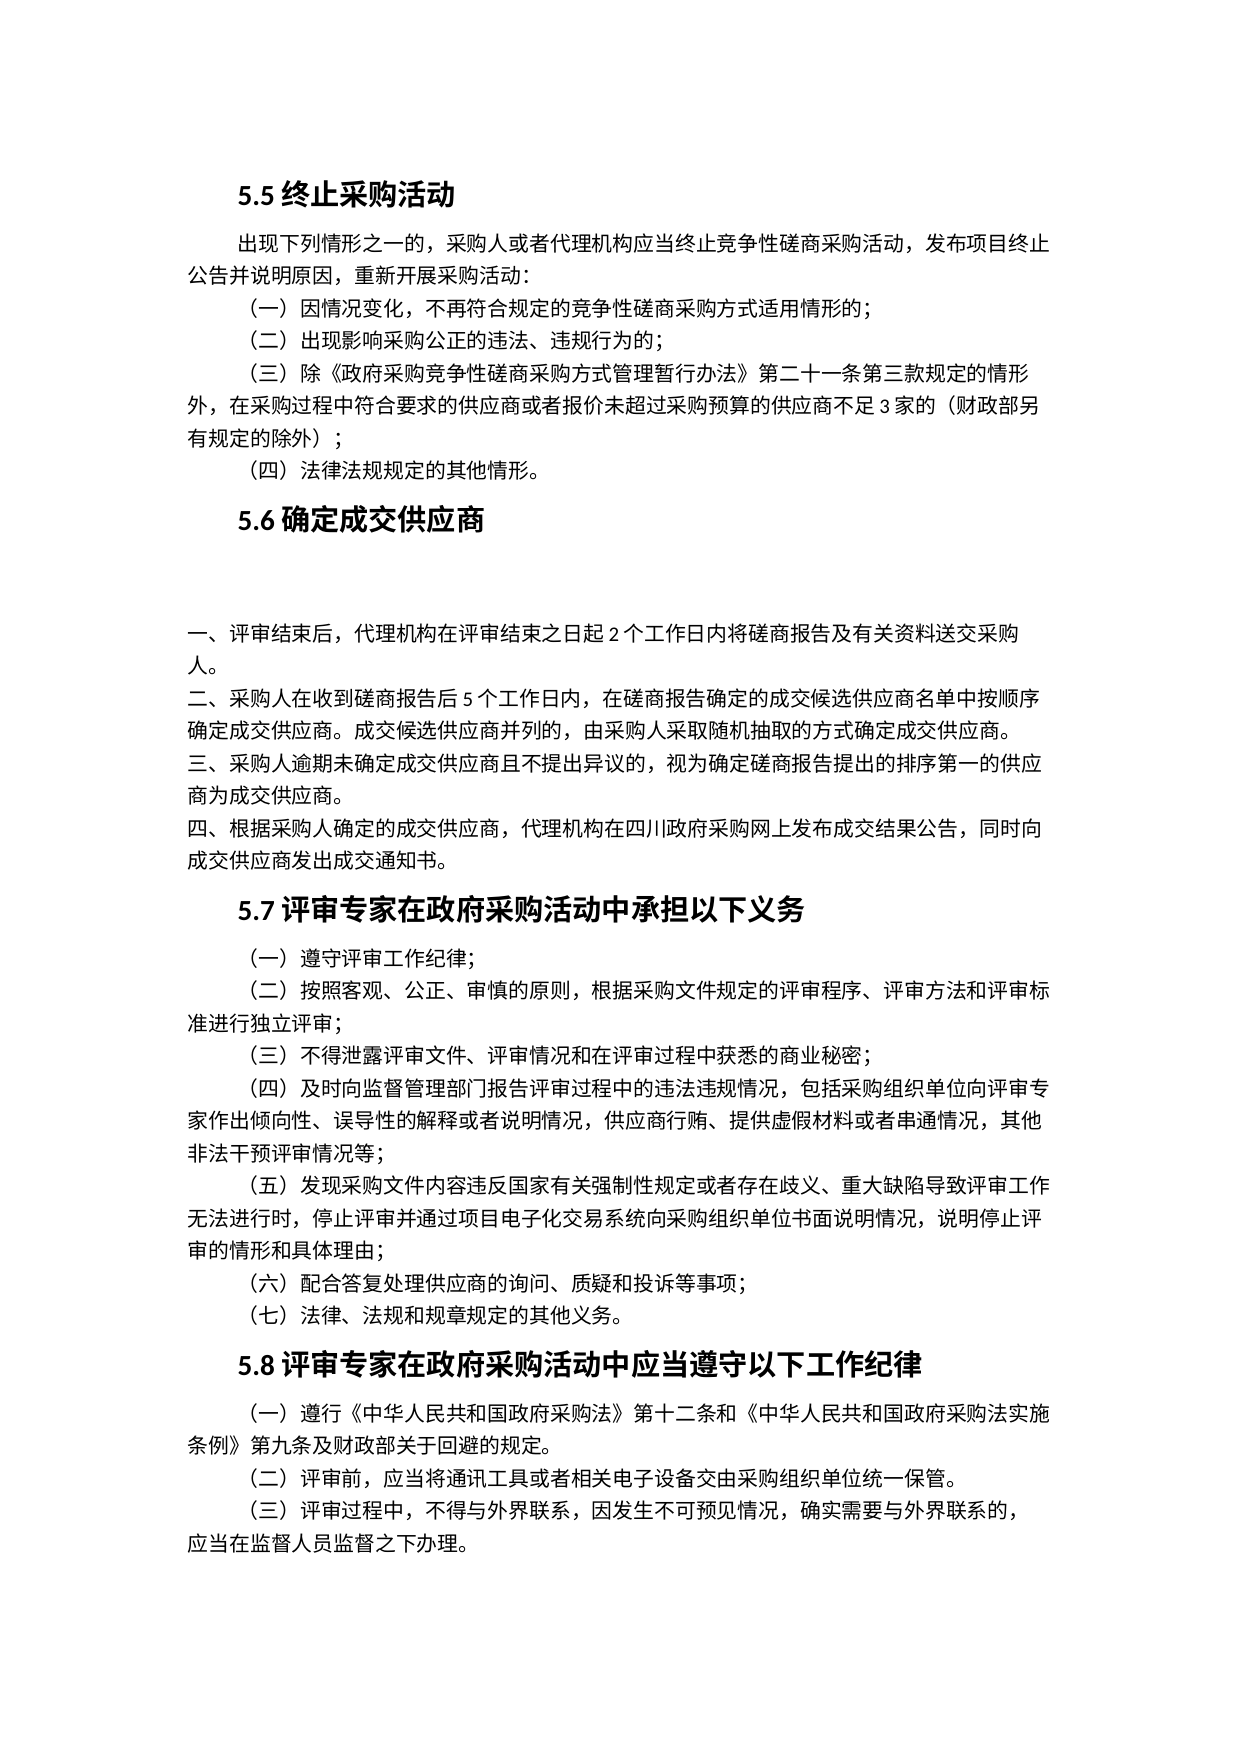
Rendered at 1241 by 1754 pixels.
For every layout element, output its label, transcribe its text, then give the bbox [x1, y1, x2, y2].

text （三）不得泄露评审文件、评审情况和在评审过程中获悉的商业秘密； [187, 1039, 1053, 1072]
text 5.5终止采购活动 [187, 162, 1053, 227]
text （一）因情况变化，不再符合规定的竞争性磋商采购方式适用情形的； [187, 292, 1053, 324]
text （七）法律、法规和规章规定的其他义务。 [187, 1299, 1053, 1332]
text （四）法律法规规定的其他情形。 [187, 454, 1053, 487]
text （二）按照客观、公正、审慎的原则，根据采购文件规定的评审程序、评审方法和评审标准进行独立评审； [187, 974, 1053, 1039]
text 5.8评审专家在政府采购活动中应当遵守以下工作纪律 [187, 1332, 1053, 1397]
text （三）评审过程中，不得与外界联系，因发生不可预见情况，确实需要与外界联系的， 应当在监督人员监督之下办理。 [187, 1494, 1053, 1559]
text 四、根据采购人确定的成交供应商，代理机构在四川政府采购网上发布成交结果公告，同时向成交供应商发出成交通知书。 [187, 812, 1053, 877]
text 5.7评审专家在政府采购活动中承担以下义务 [187, 877, 1053, 942]
text 二、采购人在收到磋商报告后5个工作日内，在磋商报告确定的成交候选供应商名单中按顺序确定成交供应商。成交候选供应商并列的，由采购人采取随机抽取的方式确定成交供应商。 [187, 682, 1053, 747]
text 一、评审结束后，代理机构在评审结束之日起2个工作日内将磋商报告及有关资料送交采购人。 [187, 617, 1053, 682]
text （六）配合答复处理供应商的询问、质疑和投诉等事项； [187, 1267, 1053, 1299]
text （三）除《政府采购竞争性磋商采购方式管理暂行办法》第二十一条第三款规定的情形外，在采购过程中符合要求的供应商或者报价未超过采购预算的供应商不足3家的（财政部另有规定的除外）； [187, 357, 1053, 454]
text 5.6确定成交供应商 [187, 487, 1053, 552]
text 三、采购人逾期未确定成交供应商且不提出异议的，视为确定磋商报告提出的排序第一的供应商为成交供应商。 [187, 747, 1053, 812]
text （一）遵守评审工作纪律； [187, 942, 1053, 974]
text （四）及时向监督管理部门报告评审过程中的违法违规情况，包括采购组织单位向评审专家作出倾向性、误导性的解释或者说明情况，供应商行贿、提供虚假材料或者串通情况，其他非法干预评审情况等； [187, 1072, 1053, 1169]
text （二）出现影响采购公正的违法、违规行为的； [187, 324, 1053, 357]
text （五）发现采购文件内容违反国家有关强制性规定或者存在歧义、重大缺陷导致评审工作无法进行时，停止评审并通过项目电子化交易系统向采购组织单位书面说明情况，说明停止评审的情形和具体理由； [187, 1169, 1053, 1267]
text （一）遵行《中华人民共和国政府采购法》第十二条和《中华人民共和国政府采购法实施条例》第九条及财政部关于回避的规定。 [187, 1397, 1053, 1462]
text 出现下列情形之一的，采购人或者代理机构应当终止竞争性磋商采购活动，发布项目终止公告并说明原因，重新开展采购活动： [187, 227, 1053, 292]
text （二）评审前，应当将通讯工具或者相关电子设备交由采购组织单位统一保管。 [187, 1462, 1053, 1494]
